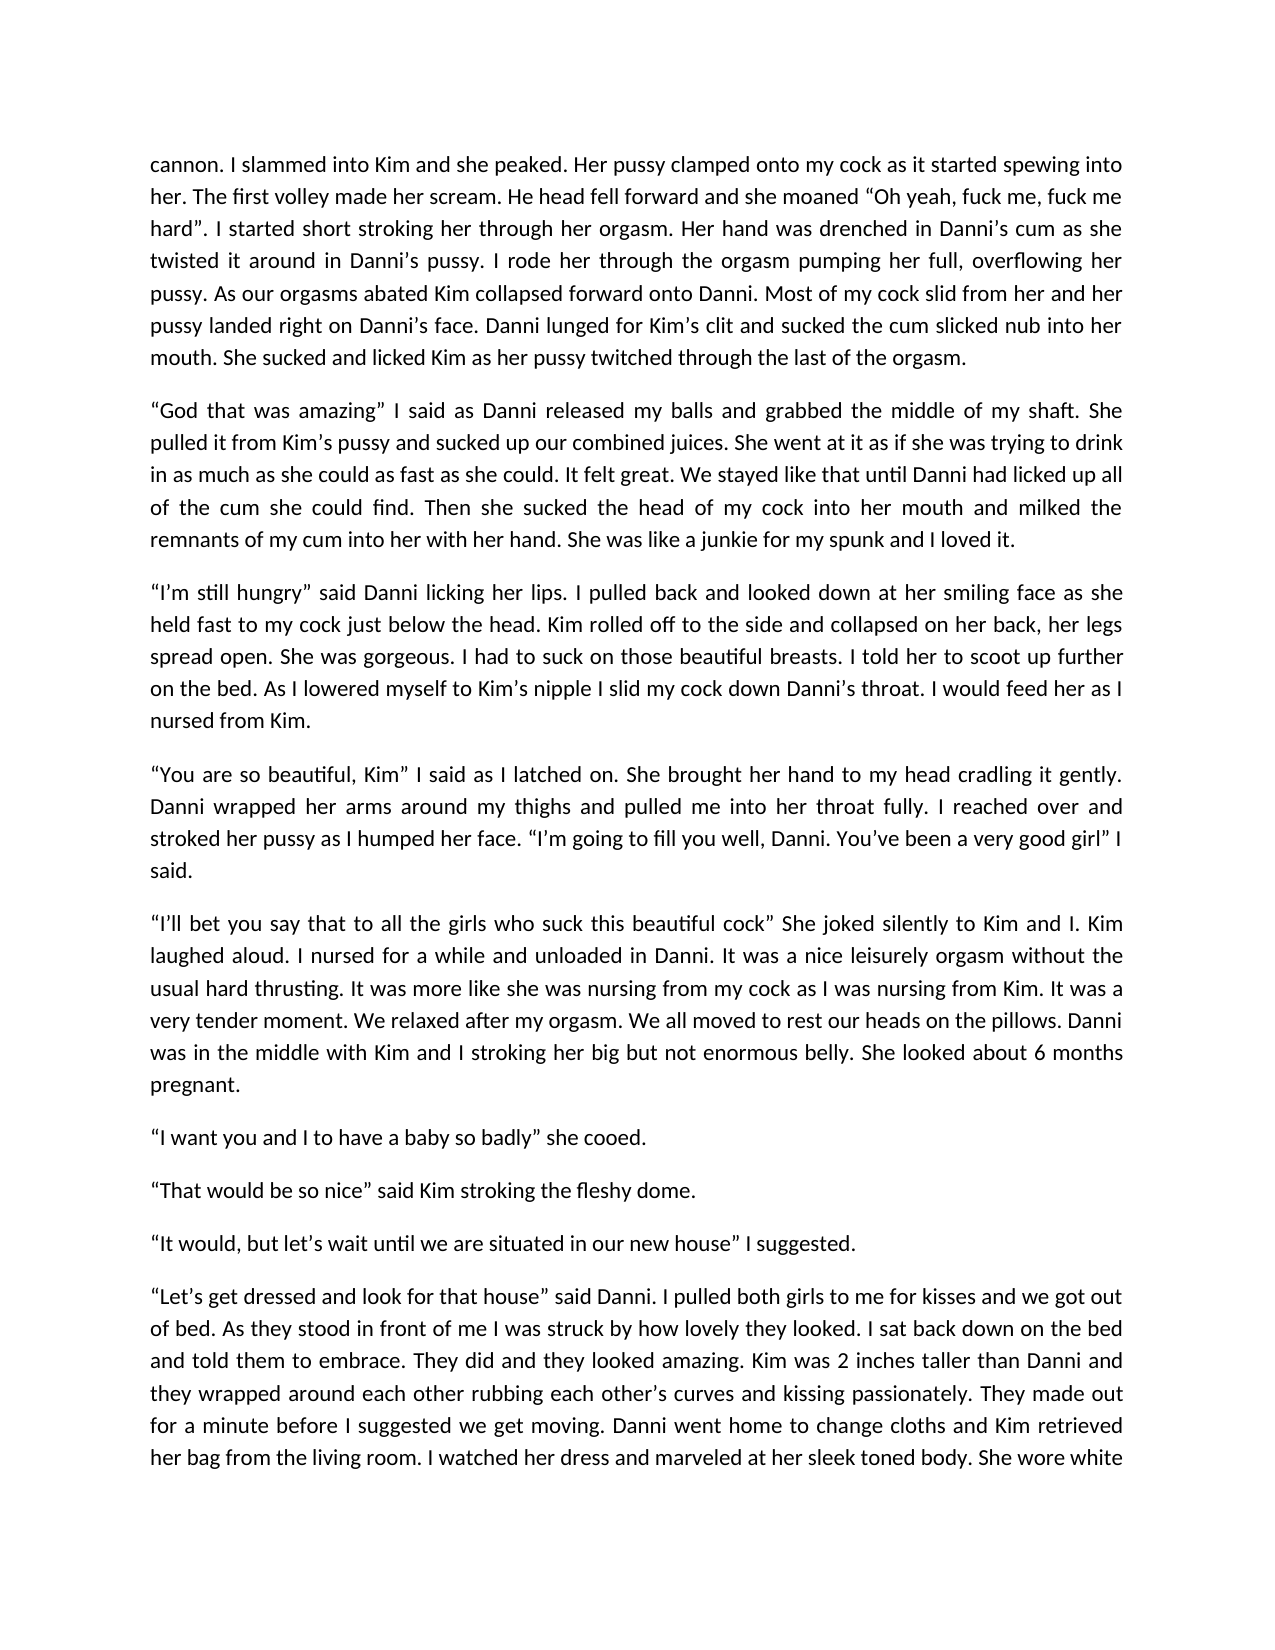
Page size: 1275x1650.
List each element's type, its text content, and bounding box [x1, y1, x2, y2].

text “I want you and I to have a baby so badly” she cooed. [150, 1123, 1125, 1151]
text “I’ll bet you say that to all the girls who suck this beautiful cock” She joked silently to Kim and I. Kim laughed aloud. I nursed for a while and unloaded in Danni. It was a nice leisurely orgasm without the usual hard thrusting. It was more like she was nursing from my cock as I was nursing from Kim. It was a very tender moment. We relaxed after my orgasm. We all moved to rest our heads on the pillows. Danni was in the middle with Kim and I stroking her big but not enormous belly. She looked about 6 months pregnant. [150, 909, 1125, 1098]
text “God that was amazing” I said as Danni released my balls and grabbed the middle of my shaft. She pulled it from Kim’s pussy and sucked up our combined juices. She went at it as if she was trying to drink in as much as she could as fast as she could. It felt great. We stayed like that until Danni had licked up all of the cum she could find. Then she sucked the head of my cock into her mouth and milked the remnants of my cum into her with her hand. She was like a junkie for my spunk and I loved it. [150, 396, 1125, 553]
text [150, 150, 1125, 371]
text “I’m still hungry” said Danni licking her lips. I pulled back and looked down at her smiling face as she held fast to my cock just below the head. Kim rolled off to the side and collapsed on her back, her legs spread open. She was gorgeous. I had to suck on those beautiful breasts. I told her to scoot up further on the bed. As I lowered myself to Kim’s nipple I slid my cock down Danni’s throat. I would feed her as I nursed from Kim. [150, 578, 1125, 735]
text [150, 1282, 1125, 1471]
text “That would be so nice” said Kim stroking the fleshy dome. [150, 1176, 1125, 1204]
text “It would, but let’s wait until we are situated in our new house” I suggested. [150, 1229, 1125, 1257]
text “You are so beautiful, Kim” I said as I latched on. She brought her hand to my head cradling it gently. Danni wrapped her arms around my thighs and pulled me into her throat fully. I reached over and stroked her pussy as I humped her face. “I’m going to fill you well, Danni. You’ve been a very good girl” I said. [150, 760, 1125, 884]
